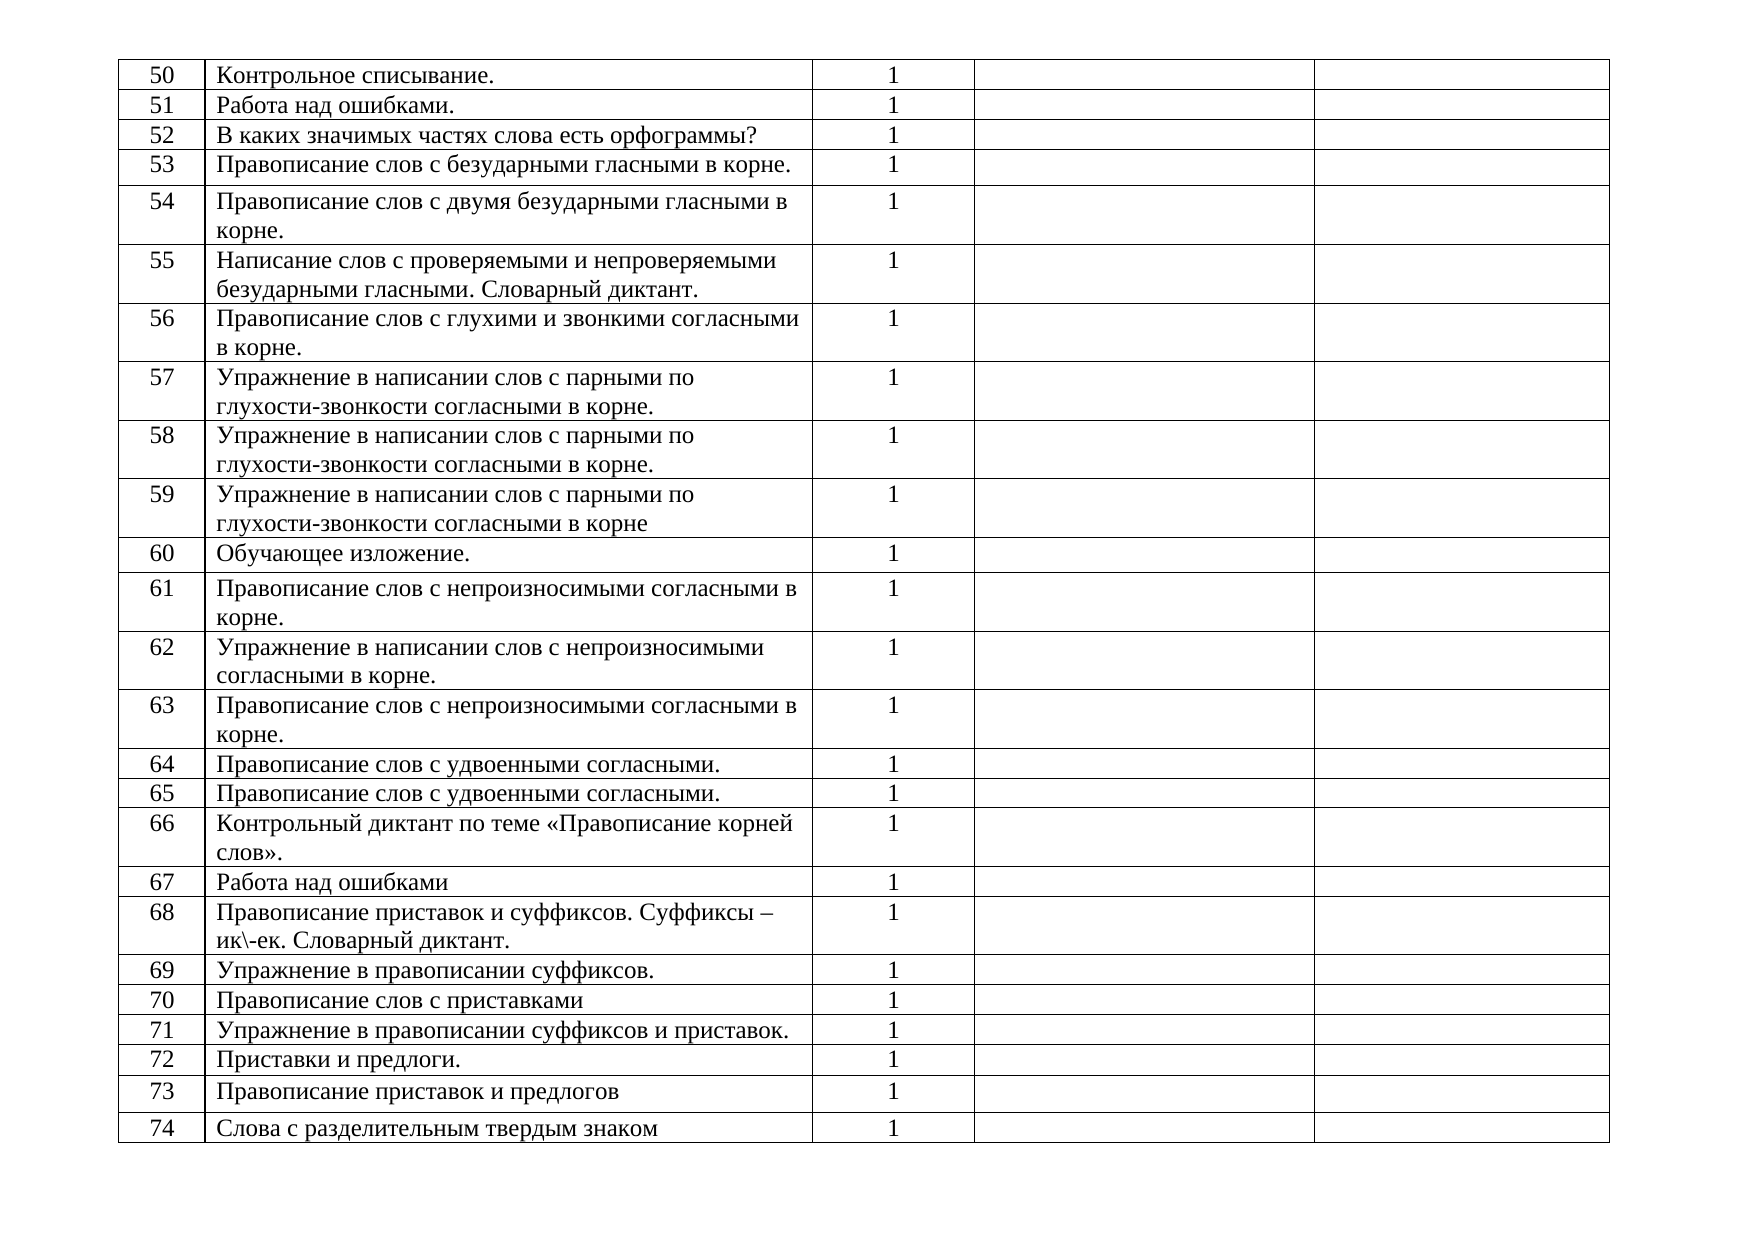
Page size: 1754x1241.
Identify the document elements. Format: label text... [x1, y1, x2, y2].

table_cell Правописание слов с непроизносимыми согласными в корне. [206, 690, 812, 748]
table_cell [1315, 421, 1609, 478]
table_cell [1315, 150, 1609, 185]
table_cell [975, 867, 1314, 896]
table_cell [975, 1076, 1314, 1112]
table_cell 1 [813, 955, 974, 984]
table_cell 67 [119, 867, 204, 896]
table_cell [975, 421, 1314, 478]
table_cell Упражнение в написании слов с парными по глухости-звонкости согласными в корне [206, 479, 812, 537]
table_cell [1315, 955, 1609, 984]
table_cell [1315, 304, 1609, 361]
table_cell Правописание слов с глухими и звонкими согласными в корне. [206, 304, 812, 361]
table_cell 1 [813, 60, 974, 89]
table_cell Работа над ошибками [206, 867, 812, 896]
table_cell [975, 1113, 1314, 1142]
table_cell [1315, 749, 1609, 777]
table_cell [1315, 808, 1609, 866]
table_cell 1 [813, 120, 974, 148]
table_cell 64 [119, 749, 204, 777]
table_cell [1315, 362, 1609, 419]
table_cell 1 [813, 779, 974, 807]
table_cell 63 [119, 690, 204, 748]
table_cell [1315, 690, 1609, 748]
table_cell Правописание приставок и суффиксов. Суффиксы –ик\-ек. Словарный диктант. [206, 897, 812, 954]
table_cell [975, 955, 1314, 984]
table_cell 58 [119, 421, 204, 478]
table_cell [1315, 985, 1609, 1014]
table_cell 1 [813, 1076, 974, 1112]
table_cell [975, 120, 1314, 148]
table_cell 55 [119, 245, 204, 302]
table_cell 57 [119, 362, 204, 419]
table_cell 1 [813, 538, 974, 572]
table_cell 50 [119, 60, 204, 89]
table_cell 65 [119, 779, 204, 807]
table_cell 1 [813, 186, 974, 244]
table_cell 72 [119, 1045, 204, 1075]
table_cell Работа над ошибками. [206, 90, 812, 119]
table_cell 1 [813, 1113, 974, 1142]
table_cell [975, 779, 1314, 807]
table_cell [1315, 1113, 1609, 1142]
table_cell [975, 1045, 1314, 1075]
table_cell [1315, 120, 1609, 148]
table_cell Правописание слов с удвоенными согласными. [206, 749, 812, 777]
table_cell [975, 573, 1314, 631]
table_cell 1 [813, 632, 974, 689]
table_cell 56 [119, 304, 204, 361]
table_cell 1 [813, 573, 974, 631]
table_cell 62 [119, 632, 204, 689]
table_cell [975, 362, 1314, 419]
table_cell 74 [119, 1113, 204, 1142]
table_cell Упражнение в правописании суффиксов и приставок. [206, 1015, 812, 1043]
table_cell Написание слов с проверяемыми и непроверяемыми безударными гласными. Словарный диктант. [206, 245, 812, 302]
table_cell 70 [119, 985, 204, 1014]
table_cell [1315, 632, 1609, 689]
table_cell [1315, 867, 1609, 896]
table_cell 1 [813, 867, 974, 896]
table_cell [1315, 897, 1609, 954]
table_cell 61 [119, 573, 204, 631]
table_cell Упражнение в правописании суффиксов. [206, 955, 812, 984]
table_cell 1 [813, 690, 974, 748]
table_cell Правописание слов с приставками [206, 985, 812, 1014]
table_cell Правописание слов с непроизносимыми согласными в корне. [206, 573, 812, 631]
table_cell 52 [119, 120, 204, 148]
table_cell Упражнение в написании слов с парными по глухости-звонкости согласными в корне. [206, 421, 812, 478]
table_cell [975, 150, 1314, 185]
table_cell Правописание слов с безударными гласными в корне. [206, 150, 812, 185]
table_cell Контрольное списывание. [206, 60, 812, 89]
table_cell [1315, 538, 1609, 572]
table_cell 60 [119, 538, 204, 572]
table_cell [1315, 573, 1609, 631]
table_cell [1315, 186, 1609, 244]
table_cell Приставки и предлоги. [206, 1045, 812, 1075]
table_cell 1 [813, 985, 974, 1014]
table_cell [975, 60, 1314, 89]
table_cell 59 [119, 479, 204, 537]
table_cell Упражнение в написании слов с парными по глухости-звонкости согласными в корне. [206, 362, 812, 419]
table_cell Правописание слов с удвоенными согласными. [206, 779, 812, 807]
table_cell [975, 538, 1314, 572]
table_cell 1 [813, 362, 974, 419]
table_cell 1 [813, 479, 974, 537]
table_cell 1 [813, 150, 974, 185]
table_cell Слова с разделительным твердым знаком [206, 1113, 812, 1142]
table_cell [975, 186, 1314, 244]
table_cell 1 [813, 1045, 974, 1075]
table_cell [975, 985, 1314, 1014]
table_cell 1 [813, 1015, 974, 1043]
table_cell Контрольный диктант по теме «Правописание корней слов». [206, 808, 812, 866]
table_cell 66 [119, 808, 204, 866]
table_cell [1315, 1076, 1609, 1112]
table_cell 73 [119, 1076, 204, 1112]
table_cell [1315, 60, 1609, 89]
table_cell 1 [813, 749, 974, 777]
table_cell [975, 304, 1314, 361]
table_cell 1 [813, 304, 974, 361]
table_cell Упражнение в написании слов с непроизносимыми согласными в корне. [206, 632, 812, 689]
table_cell [1315, 245, 1609, 302]
table_cell 1 [813, 897, 974, 954]
table_cell Правописание слов с двумя безударными гласными в корне. [206, 186, 812, 244]
table_cell [1315, 1045, 1609, 1075]
table_cell 1 [813, 90, 974, 119]
table_cell 53 [119, 150, 204, 185]
table_cell 68 [119, 897, 204, 954]
table_cell [975, 1015, 1314, 1043]
table_cell [1315, 479, 1609, 537]
table_cell [975, 690, 1314, 748]
table_cell [975, 897, 1314, 954]
table_cell Обучающее изложение. [206, 538, 812, 572]
table_cell [975, 632, 1314, 689]
table_cell [1315, 779, 1609, 807]
table_cell [975, 749, 1314, 777]
table_cell [975, 245, 1314, 302]
table_cell 71 [119, 1015, 204, 1043]
table_cell [975, 479, 1314, 537]
table_cell В каких значимых частях слова есть орфограммы? [206, 120, 812, 148]
table_cell [1315, 1015, 1609, 1043]
table_cell 1 [813, 245, 974, 302]
table_cell 69 [119, 955, 204, 984]
table_cell 51 [119, 90, 204, 119]
table_cell 54 [119, 186, 204, 244]
table_cell 1 [813, 421, 974, 478]
table_cell Правописание приставок и предлогов [206, 1076, 812, 1112]
table_cell [1315, 90, 1609, 119]
table_cell [975, 90, 1314, 119]
table_cell 1 [813, 808, 974, 866]
table_cell [975, 808, 1314, 866]
